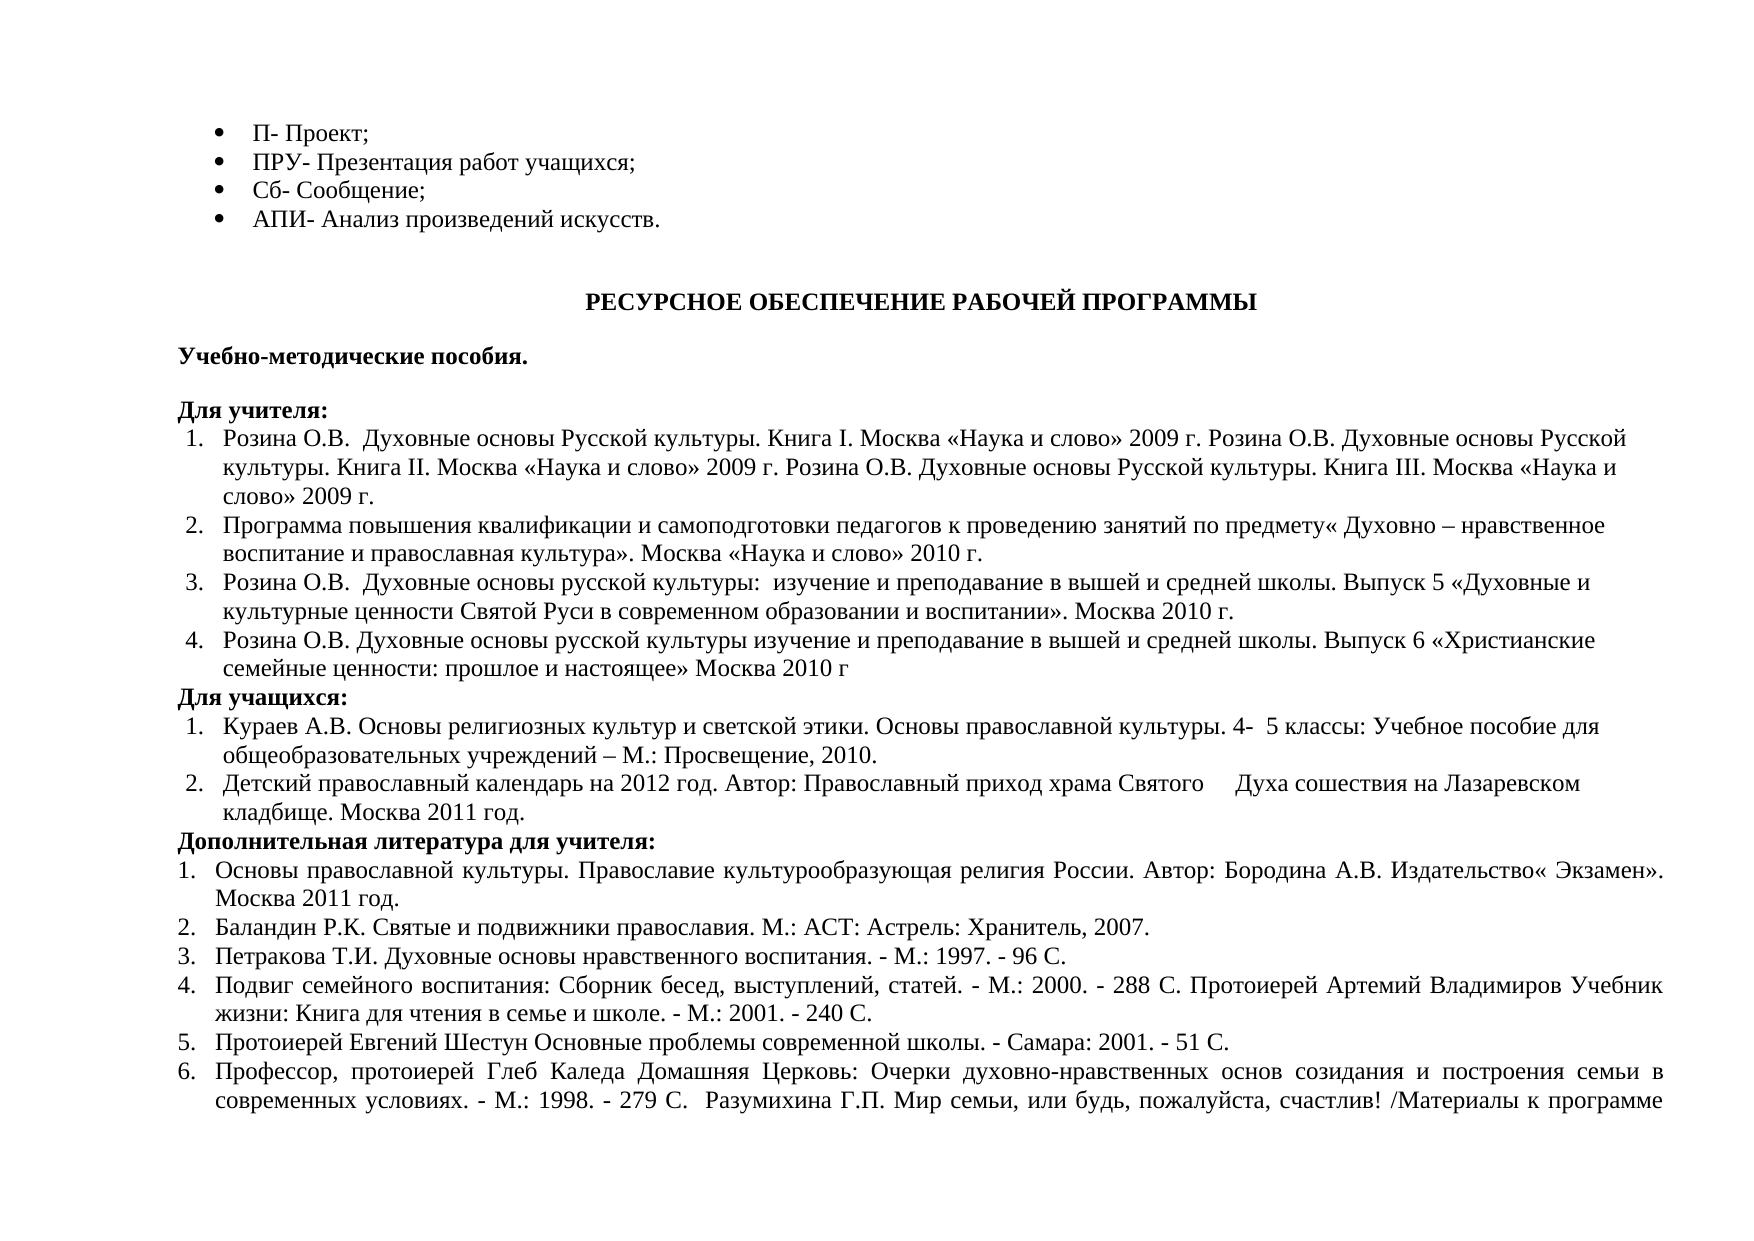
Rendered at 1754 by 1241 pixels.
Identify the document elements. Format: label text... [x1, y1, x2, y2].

list Баландин Р.К. Святые и подвижники православия. М.: ACT: Астрель: Хранитель, 2007. [177, 912, 1665, 941]
list Розина О.В. Духовные основы русской культуры: изучение и преподавание в вышей и средней школы. Выпуск 5 «Духовные и культурные ценности Святой Руси в современном образовании и воспитании». Москва 2010 г. [185, 567, 1665, 625]
list Кураев А.В. Основы религиозных культур и светской этики. Основы православной культуры. 4- 5 классы: Учебное пособие для общеобразовательных учреждений – М.: Просвещение, 2010. [185, 711, 1665, 768]
list Подвиг семейного воспитания: Сборник бесед, выступлений, статей. - М.: 2000. - 288 С. Протоиерей Артемий Владимиров Учебник жизни: Книга для чтения в семье и школе. - М.: 2001. - 240 С. [177, 970, 1665, 1027]
list Протоиерей Евгений Шестун Основные проблемы современной школы. - Самара: 2001. - 51 С. [177, 1027, 1665, 1056]
list АПИ- Анализ произведений искусств. [215, 204, 1665, 233]
text Для учителя: [177, 395, 1665, 423]
list Детский православный календарь на 2012 год. Автор: Православный приход храма Святого Духа сошествия на Лазаревском кладбище. Москва 2011 год. [185, 768, 1665, 826]
text Учебно-методические пособия. [177, 341, 1665, 369]
list Программа повышения квалификации и самоподготовки педагогов к проведению занятий по предмету« Духовно – нравственное воспитание и православная культура». Москва «Наука и слово» 2010 г. [185, 510, 1665, 567]
text РЕСУРСНОЕ ОБЕСПЕЧЕНИЕ РАБОЧЕЙ ПРОГРАММЫ [177, 287, 1665, 316]
list П- Проект; [215, 118, 1665, 147]
text Дополнительная литература для учителя: [177, 826, 1665, 855]
list Сб- Сообщение; [215, 176, 1665, 204]
list Розина О.В. Духовные основы русской культуры изучение и преподавание в вышей и средней школы. Выпуск 6 «Христианские семейные ценности: прошлое и настоящее» Москва 2010 г [185, 625, 1665, 682]
list Розина О.В. Духовные основы Русской культуры. Книга I. Москва «Наука и слово» 2009 г. Розина О.В. Духовные основы Русской культуры. Книга II. Москва «Наука и слово» 2009 г. Розина О.В. Духовные основы Русской культуры. Книга III. Москва «Наука и слово» 2009 г. [185, 423, 1665, 510]
list Петракова Т.И. Духовные основы нравственного воспитания. - М.: 1997. - 96 С. [177, 941, 1665, 970]
text Для учащихся: [177, 682, 1665, 711]
list Основы православной культуры. Православие культурообразующая религия России. Автор: Бородина А.В. Издательство« Экзамен». Москва 2011 год. [177, 855, 1665, 912]
list ПРУ- Презентация работ учащихся; [215, 147, 1665, 176]
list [177, 1056, 1665, 1113]
